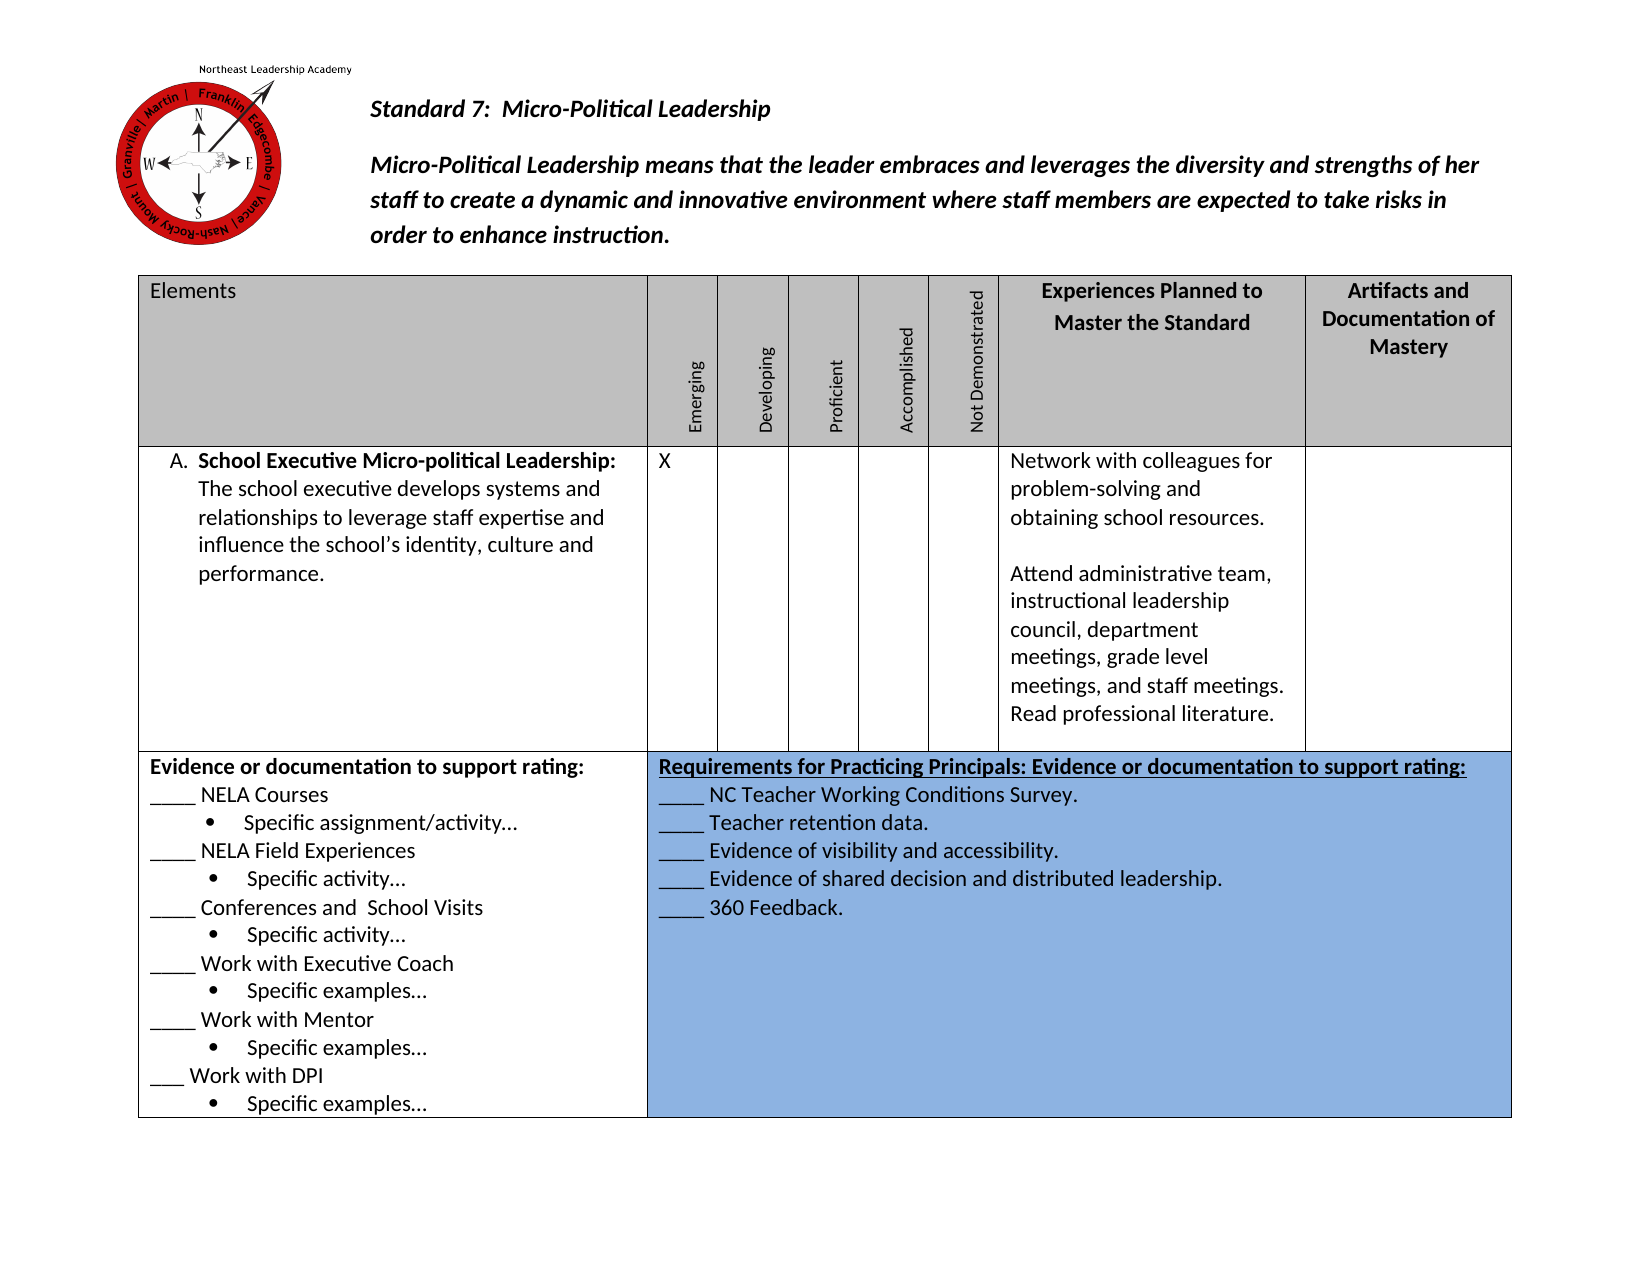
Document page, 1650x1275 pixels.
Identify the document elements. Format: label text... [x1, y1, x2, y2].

table_cell X [648, 447, 717, 751]
picture [81, 56, 352, 245]
table_header Elements [139, 276, 647, 446]
table_header Not Demonstrated [929, 276, 998, 446]
table_header Developing [718, 276, 788, 446]
table_header Emerging [648, 276, 717, 446]
table_cell [718, 447, 788, 751]
table_header Proficient [789, 276, 858, 446]
table_cell [789, 447, 858, 751]
table_cell School Executive Micro-political Leadership: The school executive develops systems and relationships to leverage staff expertise and influence the school’s identity, culture and performance. [139, 447, 647, 751]
table_header Artifacts and Documentation of Mastery [1306, 276, 1511, 446]
table_header Accomplished [859, 276, 928, 446]
text Standard 7: Micro-Political Leadership [352, 93, 1500, 124]
table_header Experiences Planned to Master the Standard [999, 276, 1305, 446]
text Micro-Political Leadership means that the leader embraces and leverages the diversity and strengths of her staff to create a dynamic and innovative environment where staff members are expected to take risks in order to enhance instruction. [150, 149, 1500, 250]
table_cell [929, 447, 998, 751]
table_cell [859, 447, 928, 751]
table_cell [139, 752, 647, 1117]
table_cell [1306, 447, 1511, 751]
table_cell Network with colleagues for problem-solving and obtaining school resources. Attend administrative team, instructional leadership council, department meetings, grade level meetings, and staff meetings. Read professional literature. [999, 447, 1305, 751]
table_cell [648, 752, 1511, 1117]
